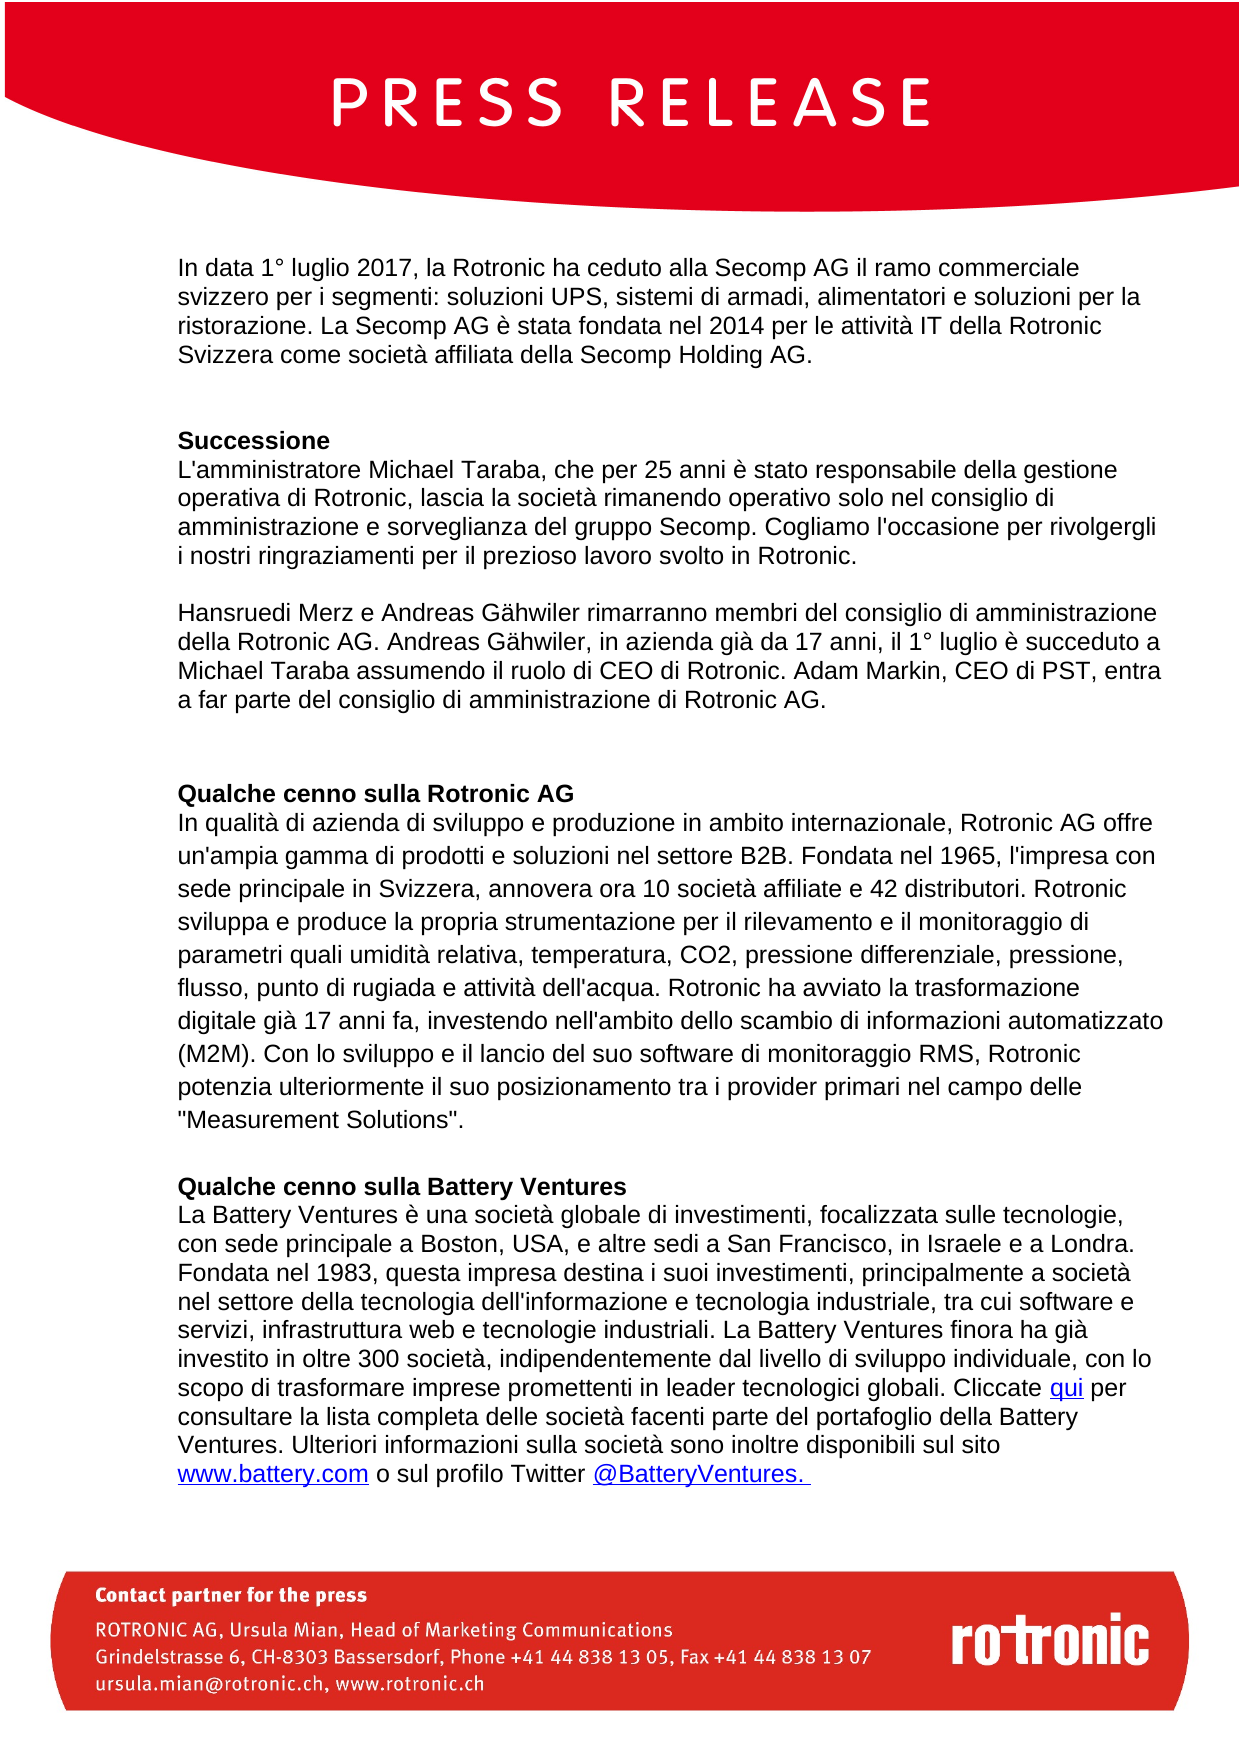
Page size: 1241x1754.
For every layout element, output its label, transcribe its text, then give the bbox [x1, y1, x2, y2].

text In data 1° luglio 2017, la Rotronic ha ceduto alla Secomp AG il ramo commerciale svizzero per i segmenti: soluzioni UPS, sistemi di armadi, alimentatori e soluzioni per la ristorazione. La Secomp AG è stata fondata nel 2014 per le attività IT della Rotronic Svizzera come società affiliata della Secomp Holding AG. [177, 225, 1167, 368]
picture [14, 1570, 1227, 1713]
picture [4, 2, 1239, 214]
text In qualità di azienda di sviluppo e produzione in ambito internazionale, Rotronic AG offre un'ampia gamma di prodotti e soluzioni nel settore B2B. Fondata nel 1965, l'impresa con sede principale in Svizzera, annovera ora 10 società affiliate e 42 distributori. Rotronic sviluppa e produce la propria strumentazione per il rilevamento e il monitoraggio di parametri quali umidità relativa, temperatura, CO2, pressione differenziale, pressione, flusso, punto di rugiada e attività dell'acqua. Rotronic ha avviato la trasformazione digitale già 17 anni fa, investendo nell'ambito dello scambio di informazioni automatizzato (M2M). Con lo sviluppo e il lancio del suo software di monitoraggio RMS, Rotronic potenzia ulteriormente il suo posizionamento tra i provider primari nel campo delle "Measurement Solutions". [177, 808, 1167, 1134]
text Successione [177, 426, 1167, 455]
text La Battery Ventures è una società globale di investimenti, focalizzata sulle tecnologie, con sede principale a Boston, USA, e altre sedi a San Francisco, in Israele e a Londra. Fondata nel 1983, questa impresa destina i suoi investimenti, principalmente a società nel settore della tecnologia dell'informazione e tecnologia industriale, tra cui software e servizi, infrastruttura web e tecnologie industriali. La Battery Ventures finora ha già investito in oltre 300 società, indipendentemente dal livello di sviluppo individuale, con lo scopo di trasformare imprese promettenti in leader tecnologici globali. Cliccate qui per consultare la lista completa delle società facenti parte del portafoglio della Battery Ventures. Ulteriori informazioni sulla società sono inoltre disponibili sul sito www.battery.com o sul profilo Twitter @BatteryVentures. [177, 1200, 1167, 1488]
text Qualche cenno sulla Battery Ventures [177, 1171, 1167, 1200]
text Qualche cenno sulla Rotronic AG [177, 779, 1167, 808]
text Hansruedi Merz e Andreas Gähwiler rimarranno membri del consiglio di amministrazione della Rotronic AG. Andreas Gähwiler, in azienda già da 17 anni, il 1° luglio è succeduto a Michael Taraba assumendo il ruolo di CEO di Rotronic. Adam Markin, CEO di PST, entra a far parte del consiglio di amministrazione di Rotronic AG. [177, 598, 1167, 713]
text L'amministratore Michael Taraba, che per 25 anni è stato responsabile della gestione operativa di Rotronic, lascia la società rimanendo operativo solo nel consiglio di amministrazione e sorveglianza del gruppo Secomp. Cogliamo l'occasione per rivolgergli i nostri ringraziamenti per il prezioso lavoro svolto in Rotronic. [177, 455, 1167, 598]
